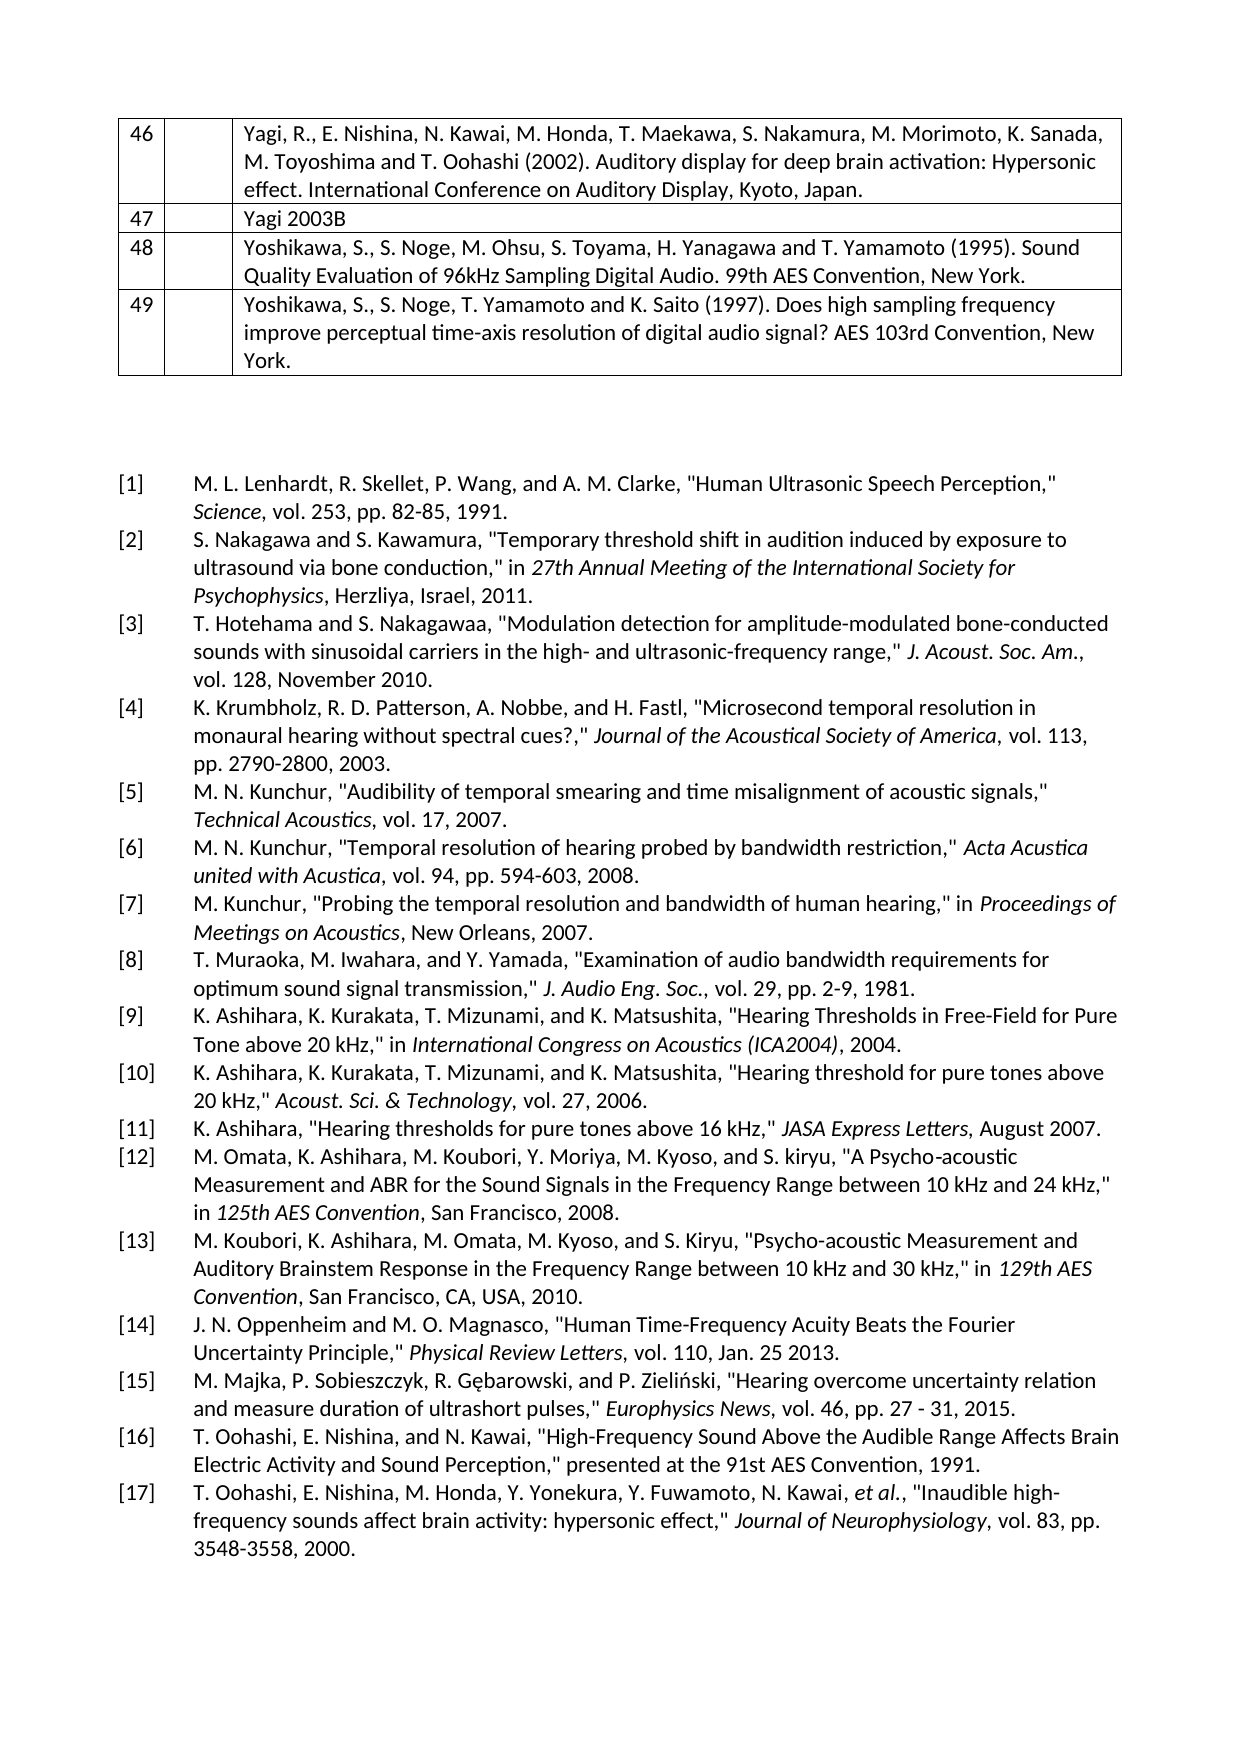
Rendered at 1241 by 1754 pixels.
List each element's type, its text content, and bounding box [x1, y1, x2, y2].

table_cell Yagi 2003B [233, 204, 1121, 232]
text [5] M. N. Kunchur, "Audibility of temporal smearing and time misalignment of acoustic signals," Technical Acoustics, vol. 17, 2007. [118, 777, 1122, 833]
table_cell [165, 233, 232, 289]
table_cell Yoshikawa, S., S. Noge, M. Ohsu, S. Toyama, H. Yanagawa and T. Yamamoto (1995). Sound Quality Evaluation of 96kHz Sampling Digital Audio. 99th AES Convention, New York. [233, 233, 1121, 289]
text [6] M. N. Kunchur, "Temporal resolution of hearing probed by bandwidth restriction," Acta Acustica united with Acustica, vol. 94, pp. 594-603, 2008. [118, 833, 1122, 889]
text [10] K. Ashihara, K. Kurakata, T. Mizunami, and K. Matsushita, "Hearing threshold for pure tones above 20 kHz," Acoust. Sci. & Technology, vol. 27, 2006. [118, 1058, 1122, 1114]
table_cell 46 [119, 119, 164, 203]
text [15] M. Majka, P. Sobieszczyk, R. Gębarowski, and P. Zieliński, "Hearing overcome uncertainty relation and measure duration of ultrashort pulses," Europhysics News, vol. 46, pp. 27 - 31, 2015. [118, 1366, 1122, 1422]
table_cell 49 [119, 290, 164, 374]
text [11] K. Ashihara, "Hearing thresholds for pure tones above 16 kHz," JASA Express Letters, August 2007. [118, 1114, 1122, 1142]
text [12] M. Omata, K. Ashihara, M. Koubori, Y. Moriya, M. Kyoso, and S. kiryu, "A Psycho‐acoustic Measurement and ABR for the Sound Signals in the Frequency Range between 10 kHz and 24 kHz," in 125th AES Convention, San Francisco, 2008. [118, 1142, 1122, 1226]
text [2] S. Nakagawa and S. Kawamura, "Temporary threshold shift in audition induced by exposure to ultrasound via bone conduction," in 27th Annual Meeting of the International Society for Psychophysics, Herzliya, Israel, 2011. [118, 525, 1122, 609]
table_cell [165, 119, 232, 203]
text [8] T. Muraoka, M. Iwahara, and Y. Yamada, "Examination of audio bandwidth requirements for optimum sound signal transmission," J. Audio Eng. Soc., vol. 29, pp. 2-9, 1981. [118, 946, 1122, 1002]
text [3] T. Hotehama and S. Nakagawaa, "Modulation detection for amplitude-modulated bone-conducted sounds with sinusoidal carriers in the high- and ultrasonic-frequency range," J. Acoust. Soc. Am., vol. 128, November 2010. [118, 609, 1122, 693]
text [13] M. Koubori, K. Ashihara, M. Omata, M. Kyoso, and S. Kiryu, "Psycho-acoustic Measurement and Auditory Brainstem Response in the Frequency Range between 10 kHz and 30 kHz," in 129th AES Convention, San Francisco, CA, USA, 2010. [118, 1226, 1122, 1310]
text [14] J. N. Oppenheim and M. O. Magnasco, "Human Time-Frequency Acuity Beats the Fourier Uncertainty Principle," Physical Review Letters, vol. 110, Jan. 25 2013. [118, 1310, 1122, 1366]
text [4] K. Krumbholz, R. D. Patterson, A. Nobbe, and H. Fastl, "Microsecond temporal resolution in monaural hearing without spectral cues?," Journal of the Acoustical Society of America, vol. 113, pp. 2790-2800, 2003. [118, 693, 1122, 777]
table_cell 47 [119, 204, 164, 232]
text [9] K. Ashihara, K. Kurakata, T. Mizunami, and K. Matsushita, "Hearing Thresholds in Free-Field for Pure Tone above 20 kHz," in International Congress on Acoustics (ICA2004), 2004. [118, 1002, 1122, 1058]
text [1] M. L. Lenhardt, R. Skellet, P. Wang, and A. M. Clarke, "Human Ultrasonic Speech Perception," Science, vol. 253, pp. 82-85, 1991. [118, 469, 1122, 525]
text [16] T. Oohashi, E. Nishina, and N. Kawai, "High-Frequency Sound Above the Audible Range Affects Brain Electric Activity and Sound Perception," presented at the 91st AES Convention, 1991. [118, 1422, 1122, 1478]
table_cell Yoshikawa, S., S. Noge, T. Yamamoto and K. Saito (1997). Does high sampling frequency improve perceptual time-axis resolution of digital audio signal? AES 103rd Convention, New York. [233, 290, 1121, 374]
table_cell Yagi, R., E. Nishina, N. Kawai, M. Honda, T. Maekawa, S. Nakamura, M. Morimoto, K. Sanada, M. Toyoshima and T. Oohashi (2002). Auditory display for deep brain activation: Hypersonic effect. International Conference on Auditory Display, Kyoto, Japan. [233, 119, 1121, 203]
text [17] T. Oohashi, E. Nishina, M. Honda, Y. Yonekura, Y. Fuwamoto, N. Kawai, et al., "Inaudible high-frequency sounds affect brain activity: hypersonic effect," Journal of Neurophysiology, vol. 83, pp. 3548-3558, 2000. [118, 1478, 1122, 1562]
table_cell [165, 204, 232, 232]
text [7] M. Kunchur, "Probing the temporal resolution and bandwidth of human hearing," in Proceedings of Meetings on Acoustics, New Orleans, 2007. [118, 889, 1122, 946]
table_cell [165, 290, 232, 374]
table_cell 48 [119, 233, 164, 289]
